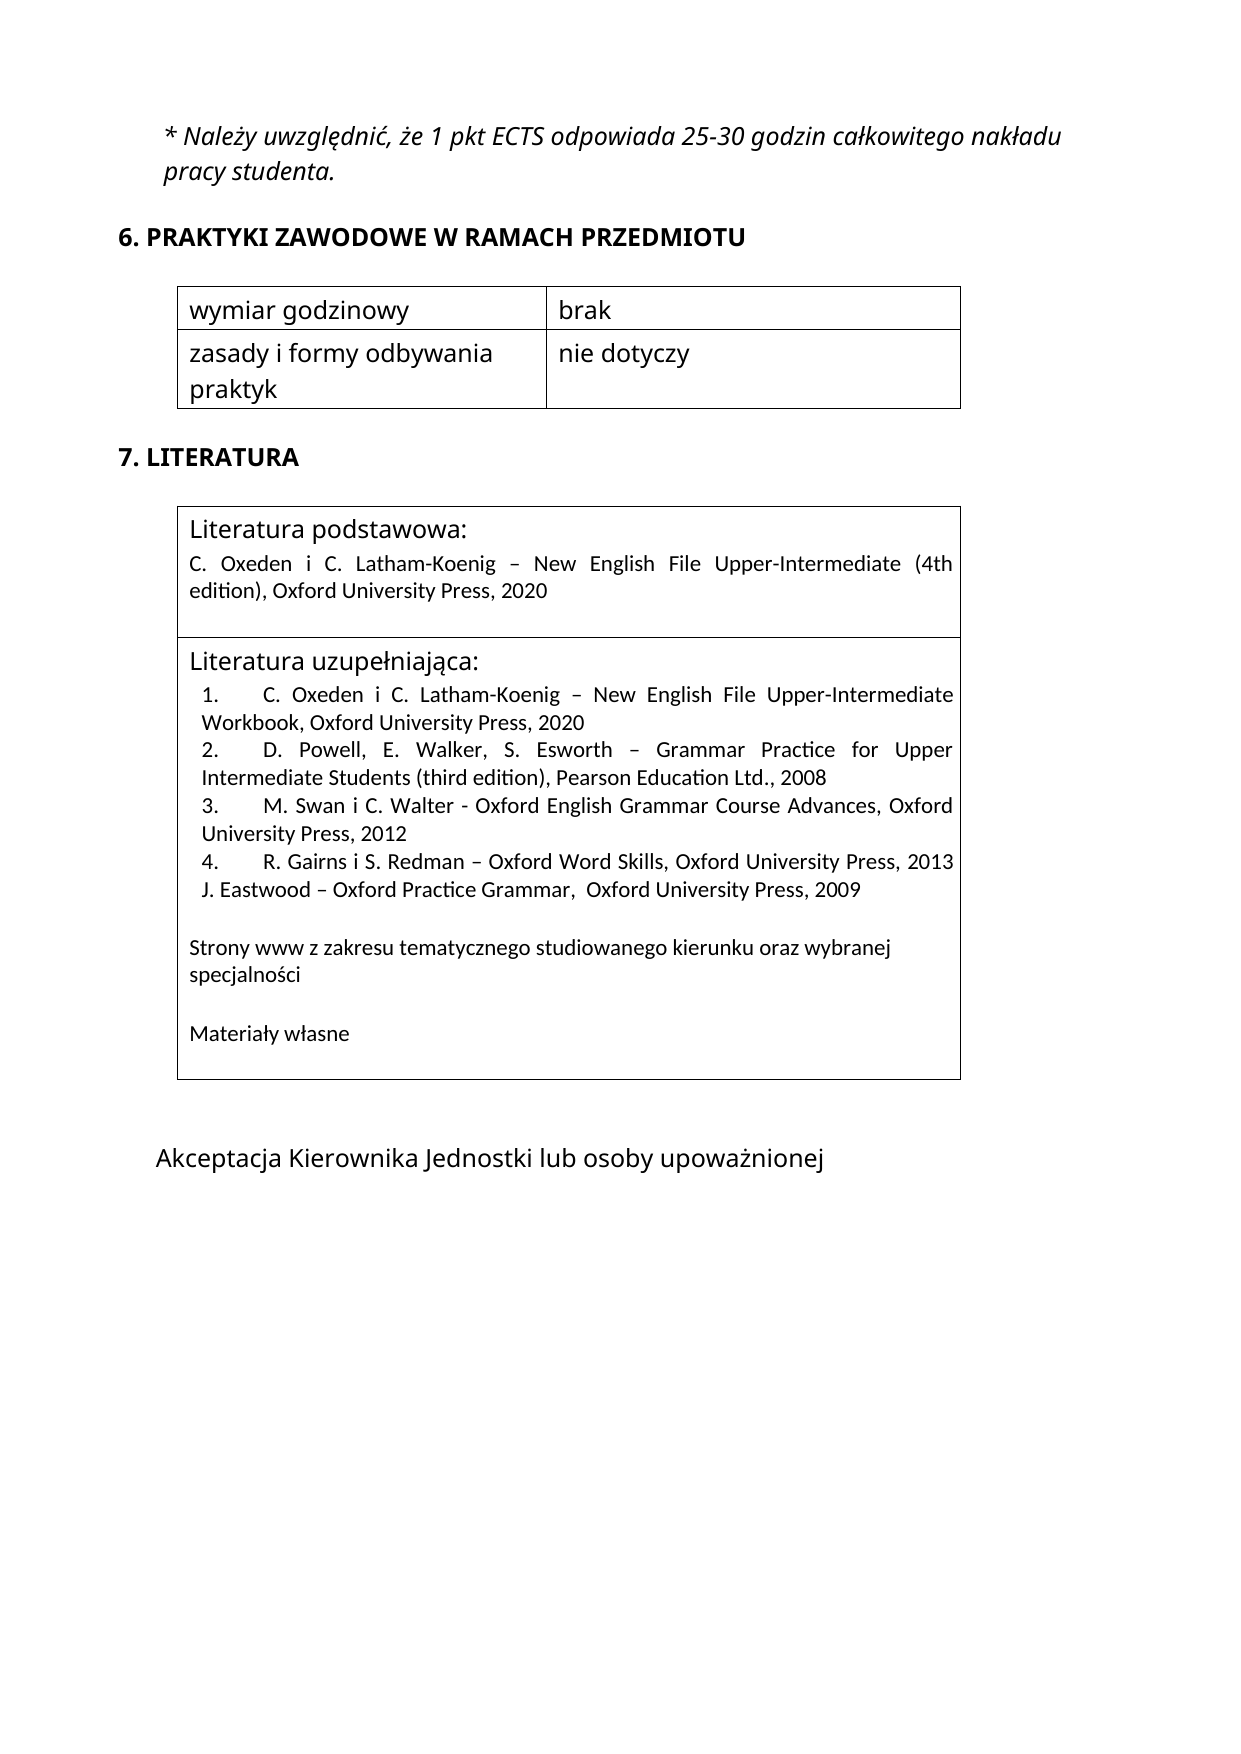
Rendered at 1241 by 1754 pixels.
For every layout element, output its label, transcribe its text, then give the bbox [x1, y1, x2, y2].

table_cell Literatura uzupełniająca: C. Oxeden i C. Latham-Koenig – New English File Upper-Intermediate Workbook, Oxford University Press, 2020 D. Powell, E. Walker, S. Esworth – Grammar Practice for Upper Intermediate Students (third edition), Pearson Education Ltd., 2008 M. Swan i C. Walter - Oxford English Grammar Course Advances, Oxford University Press, 2012 R. Gairns i S. Redman – Oxford Word Skills, Oxford University Press, 2013 J. Eastwood – Oxford Practice Grammar, Oxford University Press, 2009 Strony www z zakresu tematycznego studiowanego kierunku oraz wybranej specjalności Materiały własne [178, 638, 960, 1079]
table_header wymiar godzinowy [178, 287, 546, 328]
subtitle 6. PRAKTYKI ZAWODOWE W RAMACH PRZEDMIOTU [118, 219, 1122, 254]
text Akceptacja Kierownika Jednostki lub osoby upoważnionej [156, 1141, 1122, 1175]
table_cell nie dotyczy [547, 330, 960, 408]
subtitle 7. LITERATURA [118, 439, 1122, 473]
table_header brak [547, 287, 960, 328]
table_header Literatura podstawowa: C. Oxeden i C. Latham-Koenig – New English File Upper-Intermediate (4th edition), Oxford University Press, 2020 [178, 507, 960, 637]
table_cell zasady i formy odbywania praktyk [178, 330, 546, 408]
text * Należy uwzględnić, że 1 pkt ECTS odpowiada 25-30 godzin całkowitego nakładu pracy studenta. [163, 118, 1122, 188]
